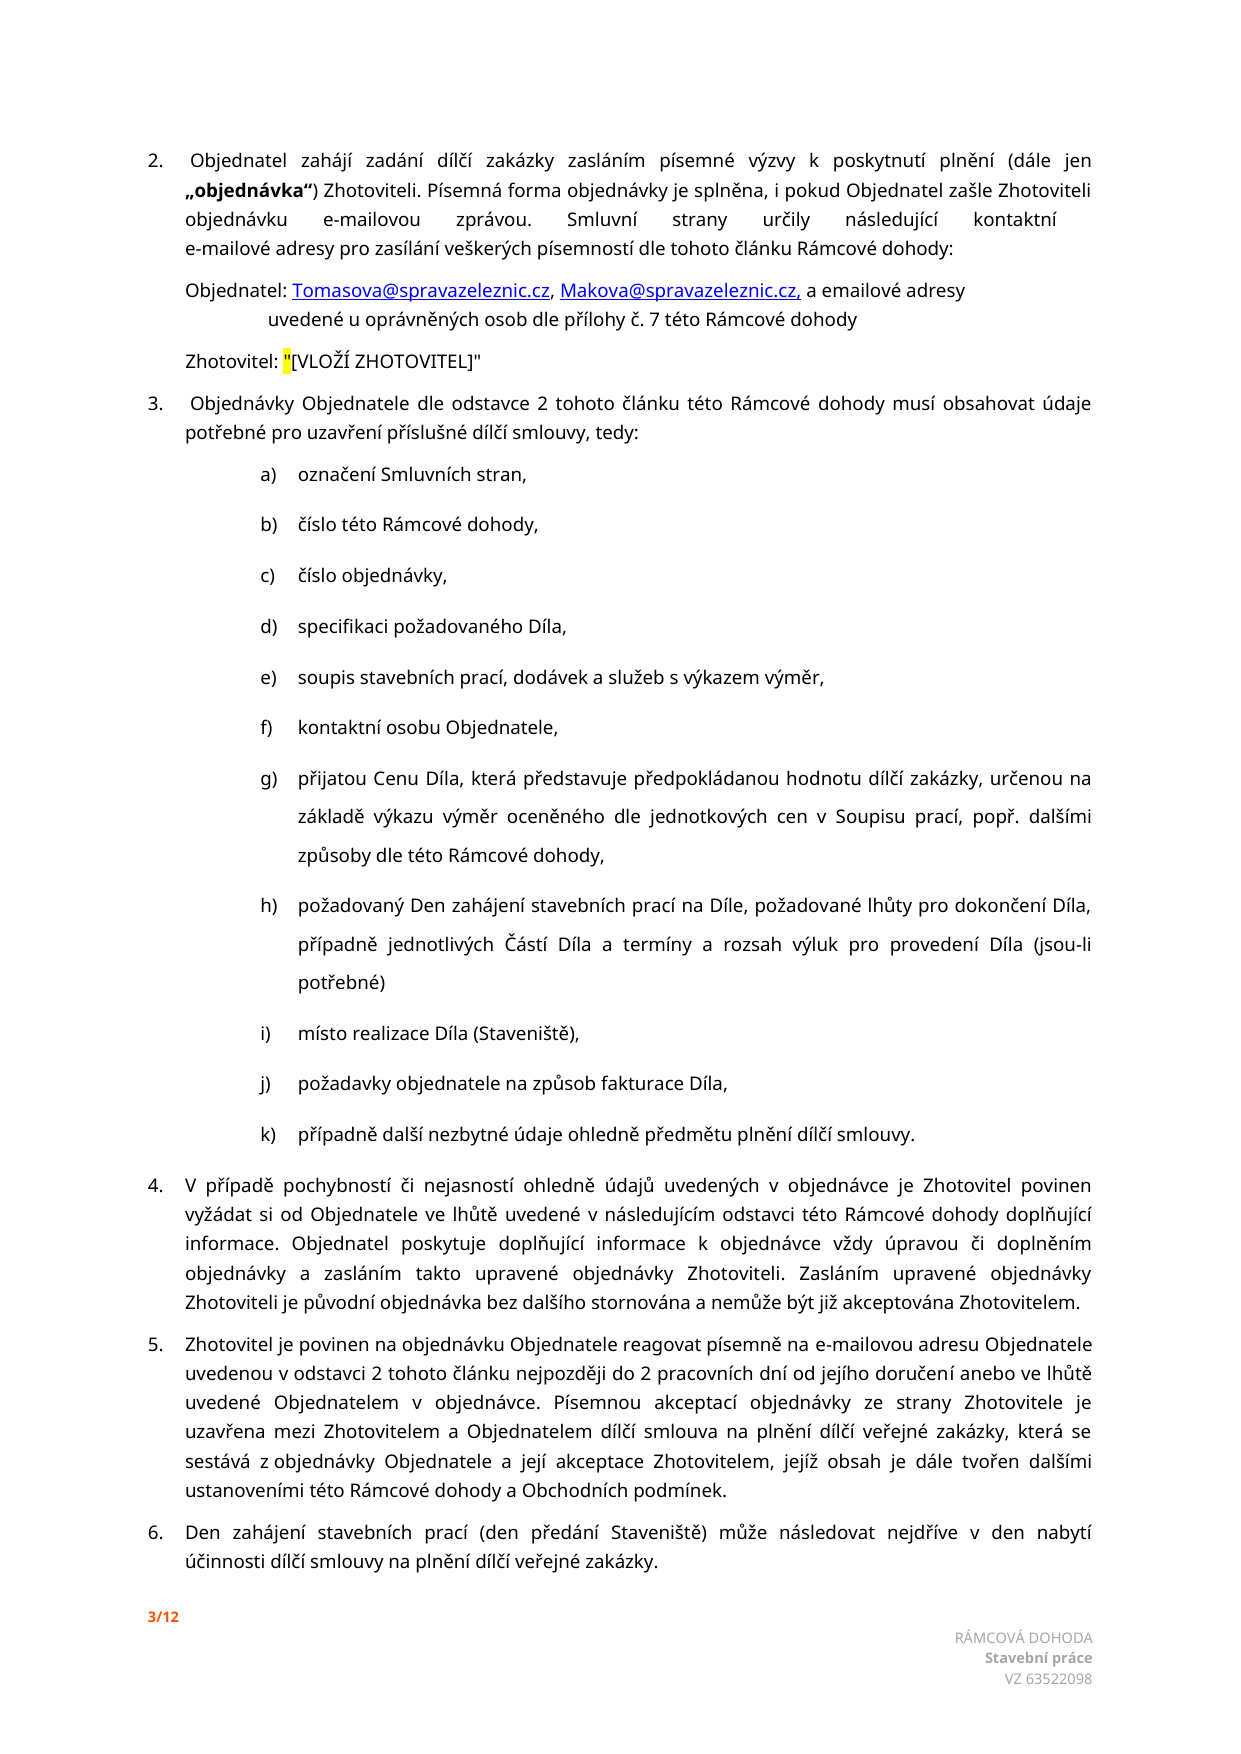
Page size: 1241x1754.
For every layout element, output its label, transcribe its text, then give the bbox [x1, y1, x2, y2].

list kontaktní osobu Objednatele, [260, 715, 1093, 740]
text uvedené u oprávněných osob dle přílohy č. 7 této Rámcové dohody [185, 306, 1093, 332]
list místo realizace Díla (Staveniště), [260, 1020, 1093, 1045]
list soupis stavebních prací, dodávek a služeb s výkazem výměr, [260, 664, 1093, 689]
list označení Smluvních stran, [260, 461, 1093, 487]
list požadovaný Den zahájení stavebních prací na Díle, požadované lhůty pro dokončení Díla, případně jednotlivých Částí Díla a termíny a rozsah výluk pro provedení Díla (jsou-li potřebné) [260, 893, 1093, 994]
list případně další nezbytné údaje ohledně předmětu plnění dílčí smlouvy. [260, 1121, 1093, 1147]
list přijatou Cenu Díla, která představuje předpokládanou hodnotu dílčí zakázky, určenou na základě výkazu výměr oceněného dle jednotkových cen v Soupisu prací, popř. dalšími způsoby dle této Rámcové dohody, [260, 765, 1093, 867]
list specifikaci požadovaného Díla, [260, 613, 1093, 639]
list Objednávky Objednatele dle odstavce 2 tohoto článku této Rámcové dohody musí obsahovat údaje potřebné pro uzavření příslušné dílčí smlouvy, tedy: [148, 390, 1093, 445]
list Zhotovitel je povinen na objednávku Objednatele reagovat písemně na e-mailovou adresu Objednatele uvedenou v odstavci 2 tohoto článku nejpozději do 2 pracovních dní od jejího doručení anebo ve lhůtě uvedené Objednatelem v objednávce. Písemnou akceptací objednávky ze strany Zhotovitele je uzavřena mezi Zhotovitelem a Objednatelem dílčí smlouva na plnění dílčí veřejné zakázky, která se sestává z objednávky Objednatele a její akceptace Zhotovitelem, jejíž obsah je dále tvořen dalšími ustanoveními této Rámcové dohody a Obchodních podmínek. [148, 1331, 1093, 1503]
text Zhotovitel: [185, 348, 283, 374]
text Zhotovitel: [291, 348, 1093, 374]
list Objednatel zahájí zadání dílčí zakázky zasláním písemné výzvy k poskytnutí plnění (dále jen „objednávka“) Zhotoviteli. Písemná forma objednávky je splněna, i pokud Objednatel zašle Zhotoviteli objednávku e-mailovou zprávou. Smluvní strany určily následující kontaktní e-mailové adresy pro zasílání veškerých písemností dle tohoto článku Rámcové dohody: [148, 148, 1093, 261]
list požadavky objednatele na způsob fakturace Díla, [260, 1071, 1093, 1096]
list V případě pochybností či nejasností ohledně údajů uvedených v objednávce je Zhotovitel povinen vyžádat si od Objednatele ve lhůtě uvedené v následujícím odstavci této Rámcové dohody doplňující informace. Objednatel poskytuje doplňující informace k objednávce vždy úpravou či doplněním objednávky a zasláním takto upravené objednávky Zhotoviteli. Zasláním upravené objednávky Zhotoviteli je původní objednávka bez dalšího stornována a nemůže být již akceptována Zhotovitelem. [148, 1172, 1093, 1314]
list číslo objednávky, [260, 562, 1093, 588]
list číslo této Rámcové dohody, [260, 512, 1093, 537]
list Den zahájení stavebních prací (den předání Staveniště) může následovat nejdříve v den nabytí účinnosti dílčí smlouvy na plnění dílčí veřejné zakázky. [148, 1519, 1093, 1574]
text Objednatel: Tomasova@spravazeleznic.cz, Makova@spravazeleznic.cz, a emailové adresy [185, 277, 1093, 303]
